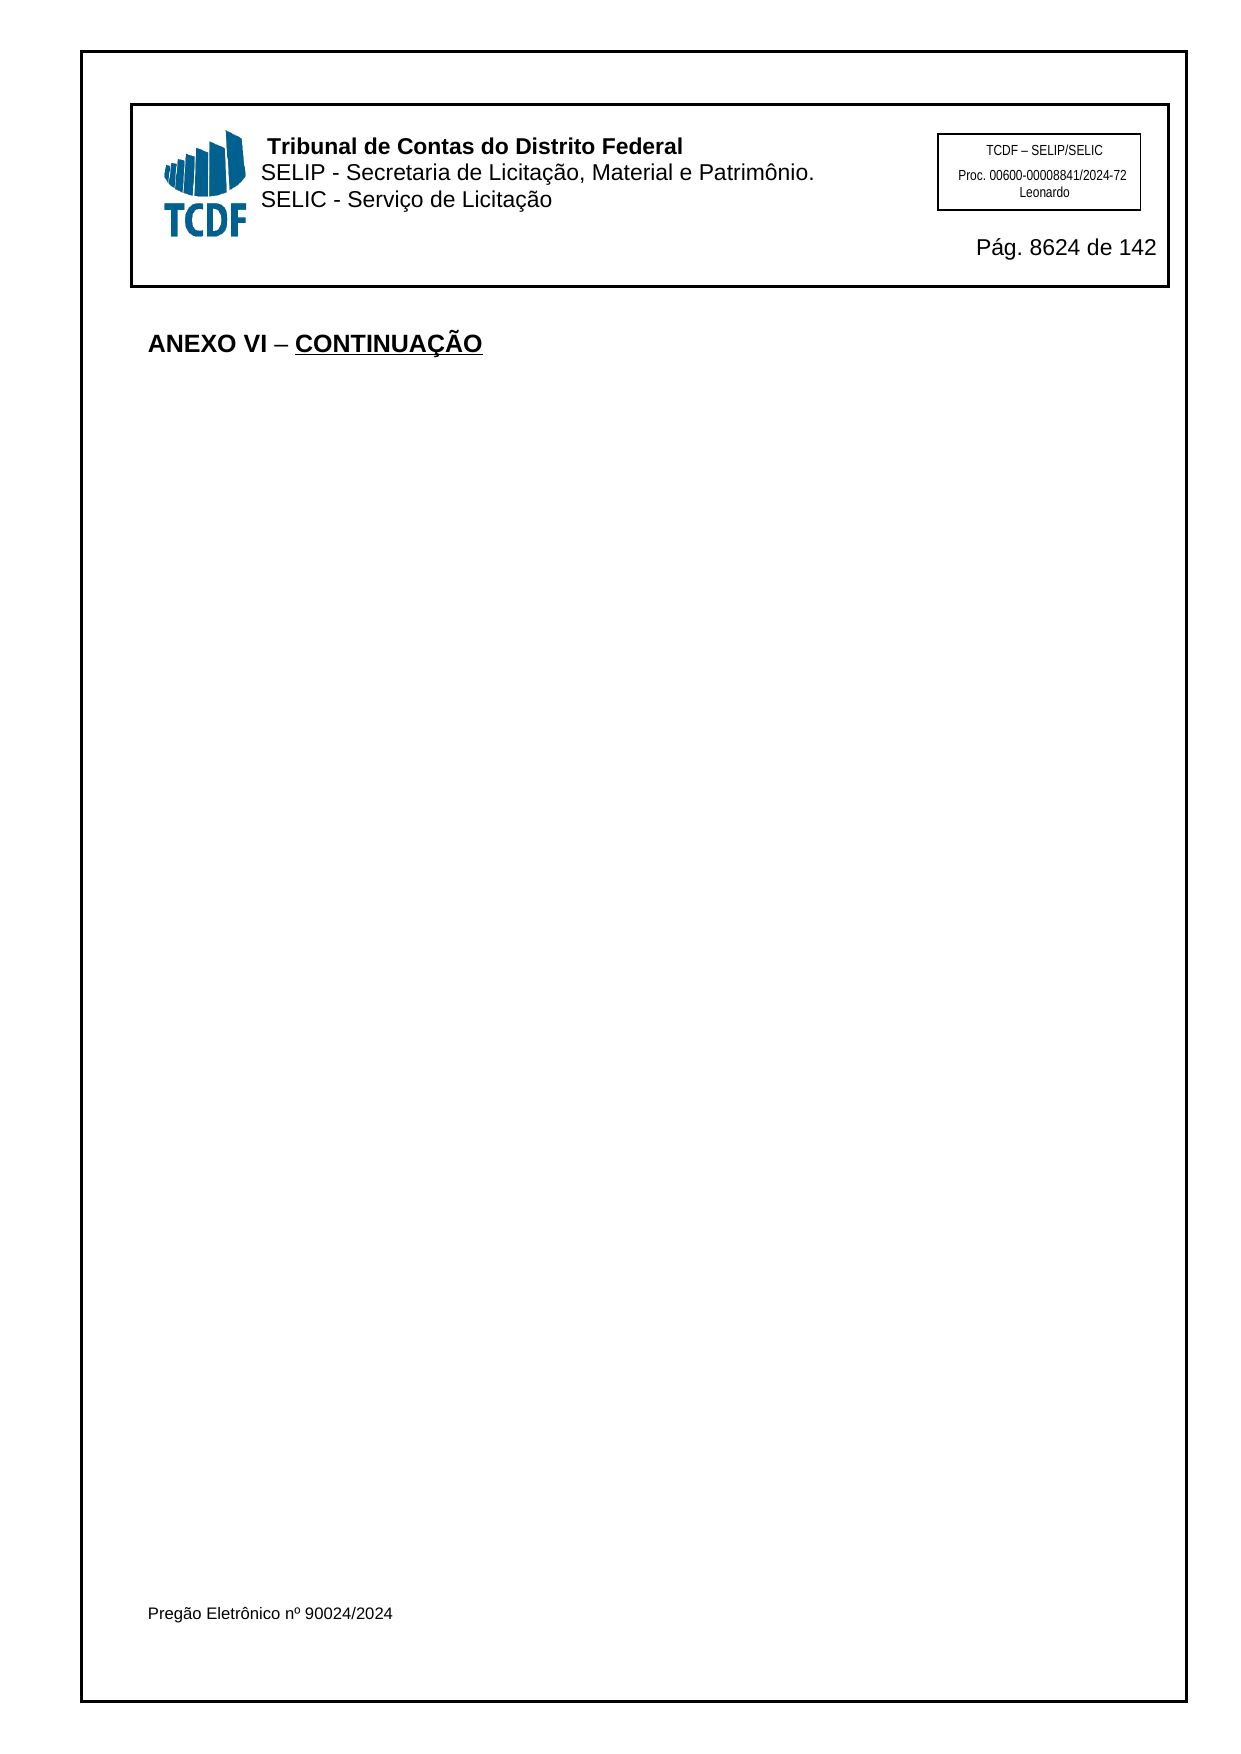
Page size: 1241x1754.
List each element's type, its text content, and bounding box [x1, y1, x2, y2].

picture [150, 128, 261, 239]
text ANEXO VI – CONTINUAÇÃO [148, 329, 1152, 358]
